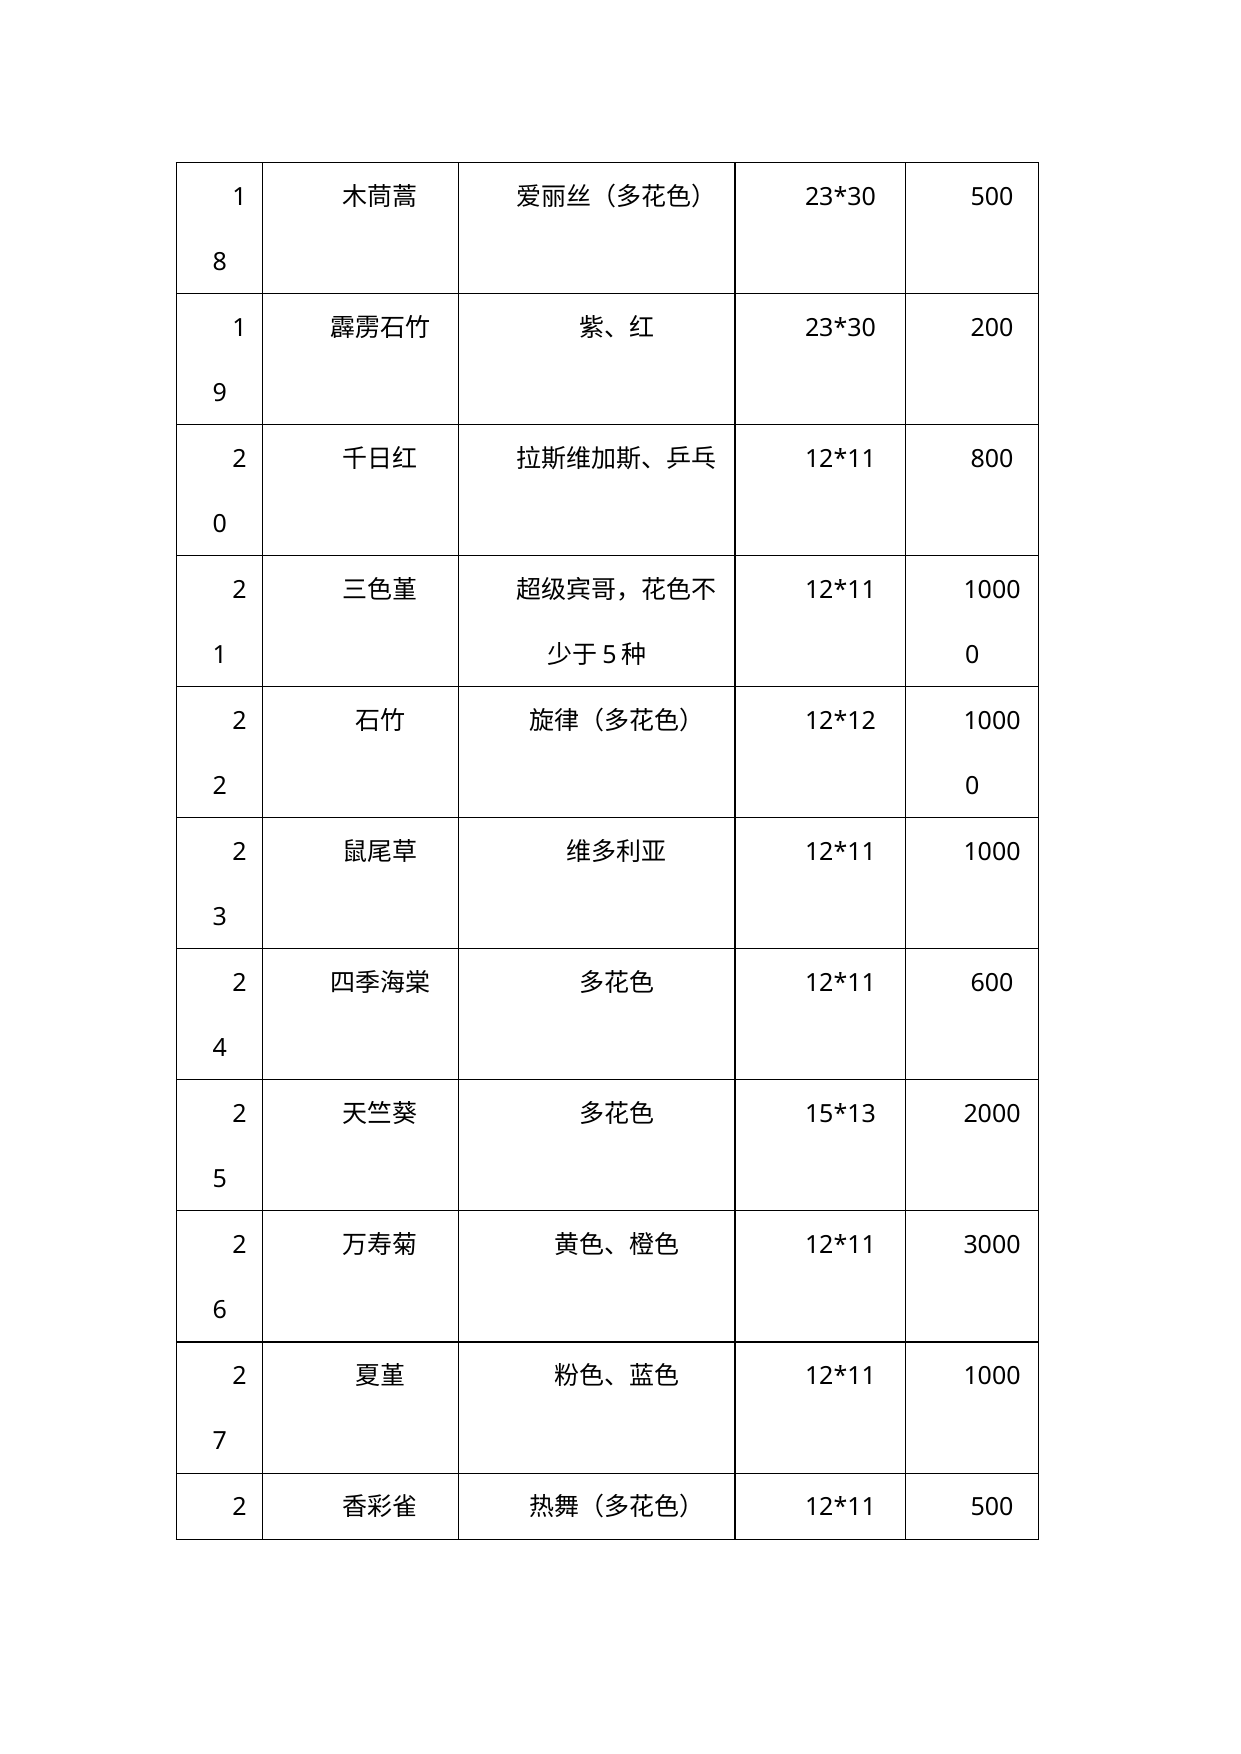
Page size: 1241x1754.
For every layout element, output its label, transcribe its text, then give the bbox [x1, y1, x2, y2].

table_cell 500 [906, 1474, 1038, 1538]
table_cell 21 [177, 556, 262, 686]
table_cell 12*11 [736, 818, 905, 948]
table_cell 23*30 [736, 163, 905, 293]
table_cell 28 [177, 1474, 262, 1538]
table_cell 黄色、橙色 [459, 1211, 734, 1341]
table_cell 石竹 [263, 687, 458, 817]
table_cell 热舞（多花色） [459, 1474, 734, 1538]
table_cell 木茼蒿 [263, 163, 458, 293]
table_cell 23*30 [736, 294, 905, 424]
table_cell 香彩雀 [263, 1474, 458, 1538]
table_cell 天竺葵 [263, 1080, 458, 1210]
table_cell 27 [177, 1343, 262, 1472]
table_cell 粉色、蓝色 [459, 1343, 734, 1472]
table_cell 12*11 [736, 425, 905, 555]
table_cell 25 [177, 1080, 262, 1210]
table_cell 夏堇 [263, 1343, 458, 1472]
table_cell 爱丽丝（多花色） [459, 163, 734, 293]
table_cell 多花色 [459, 949, 734, 1079]
table_cell 千日红 [263, 425, 458, 555]
table_cell 1000 [906, 1343, 1038, 1472]
table_cell 19 [177, 294, 262, 424]
table_cell 旋律（多花色） [459, 687, 734, 817]
table_cell 12*12 [736, 687, 905, 817]
table_cell 12*11 [736, 556, 905, 686]
table_cell 12*11 [736, 1211, 905, 1341]
table_cell 多花色 [459, 1080, 734, 1210]
table_cell 超级宾哥，花色不少于5种 [459, 556, 734, 686]
table_cell 1000 [906, 818, 1038, 948]
table_cell 12*11 [736, 1343, 905, 1472]
table_cell 维多利亚 [459, 818, 734, 948]
table_cell 10000 [906, 687, 1038, 817]
table_cell 22 [177, 687, 262, 817]
table_cell 2000 [906, 1080, 1038, 1210]
table_cell 3000 [906, 1211, 1038, 1341]
table_cell 12*11 [736, 949, 905, 1079]
table_cell 霹雳石竹 [263, 294, 458, 424]
table_cell 三色堇 [263, 556, 458, 686]
table_cell 18 [177, 163, 262, 293]
table_cell 拉斯维加斯、乒乓 [459, 425, 734, 555]
table_cell 12*11 [736, 1474, 905, 1538]
table_cell 10000 [906, 556, 1038, 686]
table_cell 500 [906, 163, 1038, 293]
table_cell 23 [177, 818, 262, 948]
table_cell 20 [177, 425, 262, 555]
table_cell 200 [906, 294, 1038, 424]
table_cell 紫、红 [459, 294, 734, 424]
table_cell 800 [906, 425, 1038, 555]
table_cell 26 [177, 1211, 262, 1341]
table_cell 15*13 [736, 1080, 905, 1210]
table_cell 四季海棠 [263, 949, 458, 1079]
table_cell 万寿菊 [263, 1211, 458, 1341]
table_cell 鼠尾草 [263, 818, 458, 948]
table_cell 600 [906, 949, 1038, 1079]
table_cell 24 [177, 949, 262, 1079]
